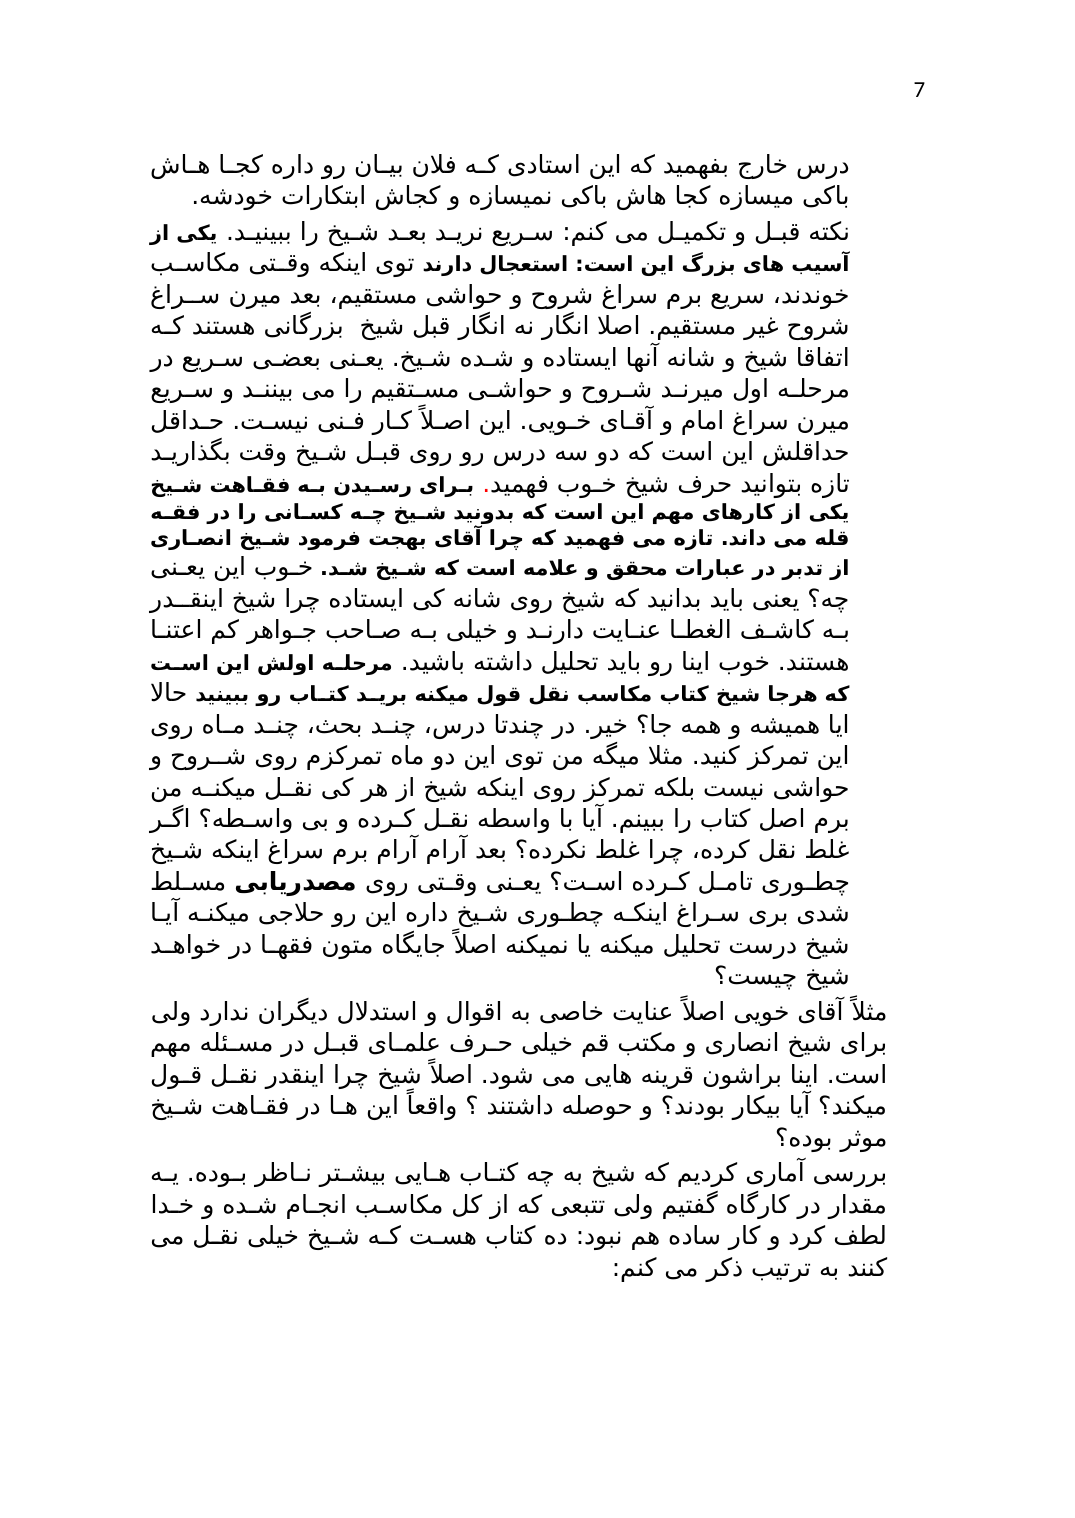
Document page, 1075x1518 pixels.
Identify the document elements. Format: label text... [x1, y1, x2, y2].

text بررسی آماری کردیم که شیخ به چه کتاب هایی بیشتر ناظر بوده. یه مقدار در کارگاه گفتیم ولی تتبعی که از کل مکاسب انجام شده و خدا لطف کرد و کار ساده هم نبود: ده کتاب هست که شیخ خیلی نقل می کنند به ترتیب ذکر می کنم: [150, 1158, 887, 1282]
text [150, 150, 850, 211]
text مثلاً آقای خویی اصلاً عنایت خاصی به اقوال و استدلال دیگران ندارد ولی برای شیخ انصاری و مکتب قم خیلی حرف علمای قبل در مسئله مهم است. اینا براشون قرینه هایی می شود. اصلاً شیخ چرا اینقدر نقل قول میکند؟ آیا بیکار بودند؟ و حوصله داشتند ؟ واقعاً این ها در فقاهت شیخ موثر بوده؟ [150, 997, 887, 1152]
text نکته قبل و تکمیل می کنم: سریع نرید بعد شیخ را ببینید. یکی از آسیب های بزرگ این است: استعجال دارند توی اینکه وقتی مکاسب خوندند، سریع برم سراغ شروح و حواشی مستقیم، بعد میرن سراغ شروح غیر مستقیم. اصلا انگار نه انگار قبل شیخ بزرگانی هستند که اتفاقا شیخ و شانه آنها ایستاده و شده شیخ. یعنی بعضی سریع در مرحله اول میرند شروح و حواشی مستقیم را می بینند و سریع میرن سراغ امام و آقای خویی. این اصلاً کار فنی نیست. حداقل حداقلش این است که دو سه درس رو روی قبل شیخ وقت بگذارید تازه بتوانید حرف شیخ خوب فهمید. برای رسیدن به فقاهت شیخ یکی از کارهای مهم این است که بدونید شیخ چه کسانی را در فقه قله می داند. تازه می فهمید که چرا آقای بهجت فرمود شیخ انصاری از تدبر در عبارات محقق و علامه است که شیخ شد. خوب این یعنی چه؟ یعنی باید بدانید که شیخ روی شانه کی ایستاده چرا شیخ اینقدر به کاشف الغطا عنایت دارند و خیلی به صاحب جواهر کم اعتنا هستند. خوب اینا رو باید تحلیل داشته باشید. مرحله اولش این است که هرجا شیخ کتاب مکاسب نقل قول میکنه برید کتاب رو ببینید حالا ایا همیشه و همه جا؟ خیر. در چندتا درس، چند بحث، چند ماه روی این تمرکز کنید. مثلا میگه من توی این دو ماه تمرکزم روی شروح و حواشی نیست بلکه تمرکز روی اینکه شیخ از هر کی نقل میکنه من برم اصل کتاب را ببینم. آیا با واسطه نقل کرده و بی واسطه؟ اگر غلط نقل کرده، چرا غلط نکرده؟ بعد آرام آرام برم سراغ اینکه شیخ چطوری تامل کرده است؟ یعنی وقتی روی مصدریابی مسلط شدی بری سراغ اینکه چطوری شیخ داره این رو حلاجی میکنه آیا شیخ درست تحلیل میکنه یا نمیکنه اصلاً جایگاه متون فقها در خواهد شیخ چیست؟ [150, 217, 850, 991]
